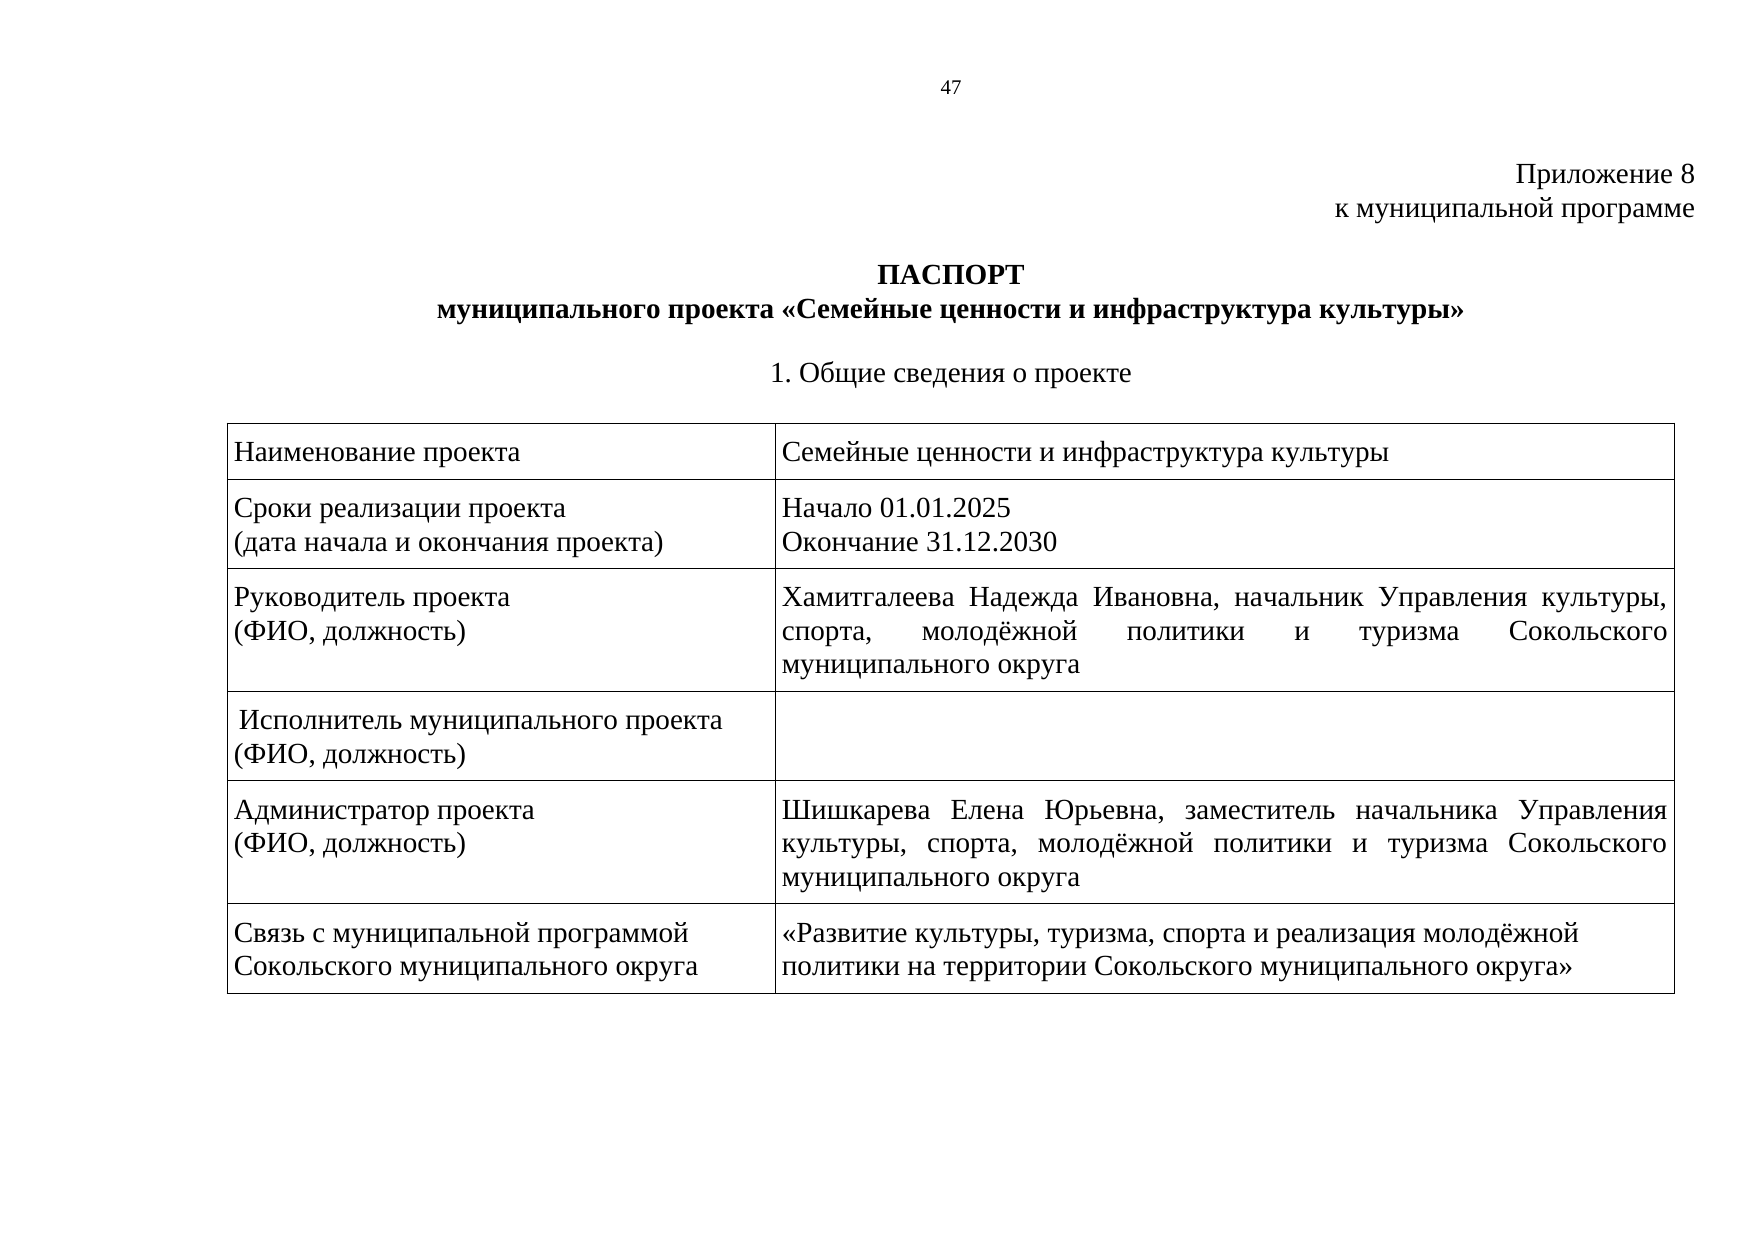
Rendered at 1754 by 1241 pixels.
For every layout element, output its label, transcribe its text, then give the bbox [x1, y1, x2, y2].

table_cell Начало 01.01.2025 Окончание 31.12.2030 [776, 480, 1674, 568]
table_cell «Развитие культуры, туризма, спорта и реализация молодёжной политики на территории Сокольского муниципального округа» [776, 904, 1674, 992]
table_cell Сроки реализации проекта (дата начала и окончания проекта) [228, 480, 775, 568]
table_header Наименование проекта [228, 424, 775, 478]
table_cell Руководитель проекта (ФИО, должность) [228, 569, 775, 691]
table_cell Хамитгалеева Надежда Ивановна, начальник Управления культуры, спорта, молодёжной политики и туризма Сокольского муниципального округа [776, 569, 1674, 691]
table_header Семейные ценности и инфраструктура культуры [776, 424, 1674, 478]
table_cell [776, 692, 1674, 780]
text к муниципальной программе [207, 190, 1695, 224]
text муниципального проекта «Семейные ценности и инфраструктура культуры» [207, 291, 1695, 324]
text Приложение 8 [207, 157, 1695, 190]
table_cell Связь с муниципальной программой Сокольского муниципального округа [228, 904, 775, 992]
table_cell Шишкарева Елена Юрьевна, заместитель начальника Управления культуры, спорта, молодёжной политики и туризма Сокольского муниципального округа [776, 781, 1674, 903]
table_cell Администратор проекта (ФИО, должность) [228, 781, 775, 903]
table_cell Исполнитель муниципального проекта (ФИО, должность) [228, 692, 775, 780]
text 1. Общие сведения о проекте [207, 356, 1695, 389]
text ПАСПОРТ [207, 257, 1695, 291]
